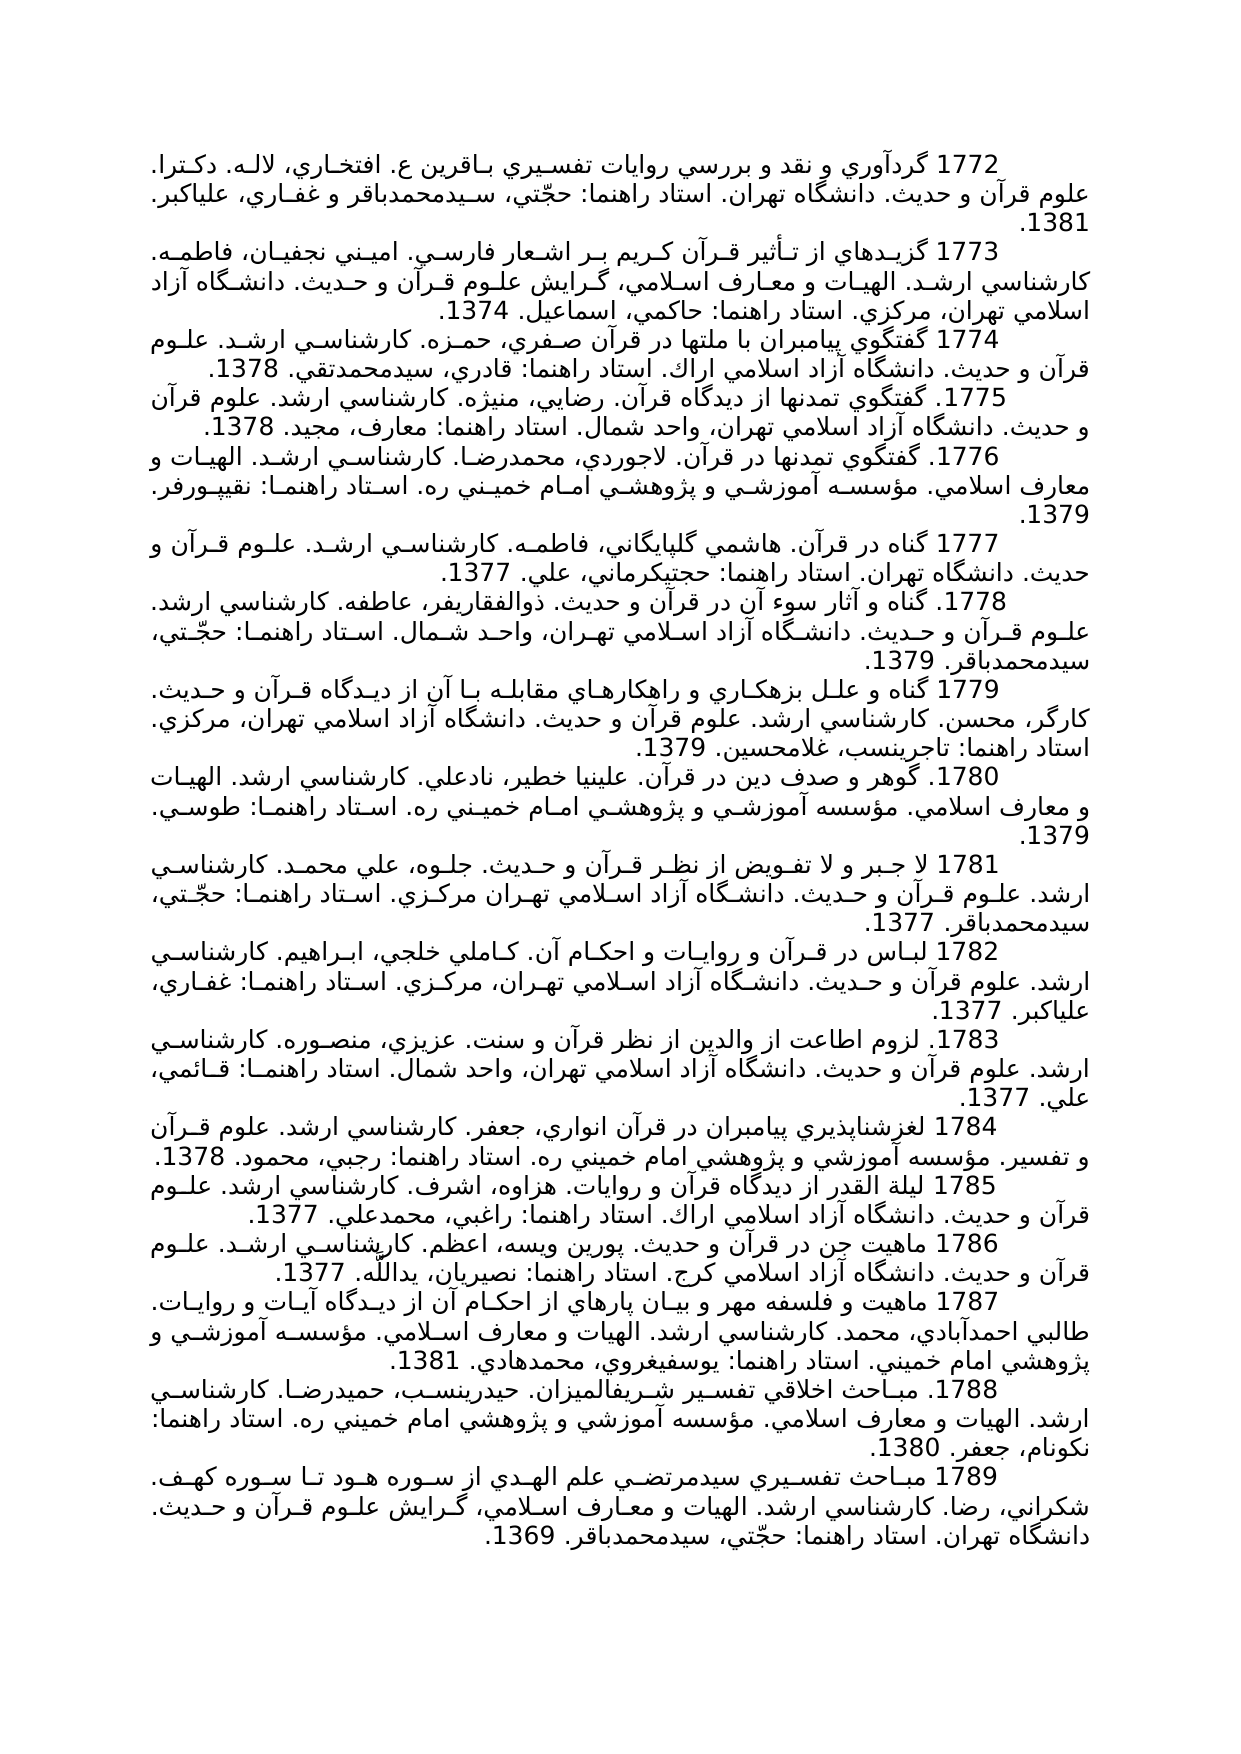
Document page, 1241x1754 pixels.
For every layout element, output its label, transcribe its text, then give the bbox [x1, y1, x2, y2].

text 1775. گفتگوي تمدن‏ها از ديدگاه قرآن. رضايي، منيژه. كارشناسي ارشد. علوم قرآن و حديث. دانشگاه آزاد اسلامي تهران، واحد شمال. استاد راهنما: معارف، مجيد. 1378. [150, 383, 1090, 442]
text 1785 ليلة القدر از ديدگاه قرآن و روايات. هزاوه، اشرف. كارشناسي ارشد. علوم قرآن و حديث. دانشگاه آزاد اسلامي اراك. استاد راهنما: راغبي، محمدعلي. 1377. [150, 1171, 1090, 1229]
text 1783. لزوم اطاعت از والدين از نظر قرآن و سنت. عزيزي، منصوره. كارشناسي ارشد. علوم قرآن و حديث. دانشگاه آزاد اسلامي تهران، واحد شمال. استاد راهنما: قائمي، علي. 1377. [150, 1025, 1090, 1112]
text 1788. مباحث اخلاقي تفسير شريف‏الميزان. حيدري‏نسب، حميدرضا. كارشناسي ارشد. الهيات و معارف اسلامي. مؤسسه آموزشي و پژوهشي امام خميني ره. استاد راهنما: نكونام، جعفر. 1380. [150, 1375, 1090, 1462]
text 1774 گفتگوي پيامبران با ملتها در قرآن صفري، حمزه. كارشناسي ارشد. علوم قرآن و حديث. دانشگاه آزاد اسلامي اراك. استاد راهنما: قادري، سيدمحمدتقي. 1378. [150, 325, 1090, 383]
text 1789 مباحث تفسيري سيدمرتضي علم الهدي از سوره هود تا سوره كهف. شكراني، رضا. كارشناسي ارشد. الهيات و معارف اسلامي، گرايش علوم قرآن و حديث. دانشگاه تهران. استاد راهنما: حجّتي، سيدمحمدباقر. 1369. [150, 1462, 1090, 1550]
text 1787 ماهيت و فلسفه مهر و بيان پاره‏اي از احكام آن از ديدگاه آيات و روايات. طالبي احمدآبادي، محمد. كارشناسي ارشد. الهيات و معارف اسلامي. مؤسسه آموزشي و پژوهشي امام خميني. استاد راهنما: يوسفي‏غروي، محمدهادي. 1381. [150, 1287, 1090, 1375]
text 1772 گردآوري و نقد و بررسي روايات تفسيري باقرين ع. افتخاري، لاله. دكترا. علوم قرآن و حديث. دانشگاه تهران. استاد راهنما: حجّتي، سيدمحمدباقر و غفاري، علي‏اكبر. 1381. [150, 150, 1090, 237]
text 1777 گناه در قرآن. هاشمي گلپايگاني، فاطمه. كارشناسي ارشد. علوم قرآن و حديث. دانشگاه تهران. استاد راهنما: حجتي‏كرماني، علي. 1377. [150, 529, 1090, 587]
text 1773 گزيده‏اي از تأثير قرآن كريم بر اشعار فارسي. اميني نجفيان، فاطمه. كارشناسي ارشد. الهيات و معارف اسلامي، گرايش علوم قرآن و حديث. دانشگاه آزاد اسلامي تهران، مركزي. استاد راهنما: حاكمي، اسماعيل. 1374. [150, 237, 1090, 325]
text 1776. گفتگوي تمدن‏ها در قرآن. لاجوردي، محمدرضا. كارشناسي ارشد. الهيات و معارف اسلامي. مؤسسه آموزشي و پژوهشي امام خميني ره. استاد راهنما: نقي‏پورفر. 1379. [150, 442, 1090, 529]
text 1778. گناه و آثار سوء آن در قرآن و حديث. ذوالفقاري‏فر، عاطفه. كارشناسي ارشد. علوم قرآن و حديث. دانشگاه آزاد اسلامي تهران، واحد شمال. استاد راهنما: حجّتي، سيدمحمدباقر. 1379. [150, 587, 1090, 675]
text 1784 لغزش‏ناپذيري پيامبران در قرآن انواري، جعفر. كارشناسي ارشد. علوم قرآن و تفسير. مؤسسه آموزشي و پژوهشي امام خميني ره. استاد راهنما: رجبي، محمود. 1378. [150, 1112, 1090, 1171]
text 1786 ماهيت جن در قرآن و حديث. پورين ويسه، اعظم. كارشناسي ارشد. علوم قرآن و حديث. دانشگاه آزاد اسلامي كرج. استاد راهنما: نصيريان، يداللَّه. 1377. [150, 1229, 1090, 1287]
text 1781 لا جبر و لا تفويض از نظر قرآن و حديث. جلوه، علي محمد. كارشناسي ارشد. علوم قرآن و حديث. دانشگاه آزاد اسلامي تهران مركزي. استاد راهنما: حجّتي، سيدمحمدباقر. 1377. [150, 850, 1090, 937]
text 1779 گناه و علل بزهكاري و راهكارهاي مقابله با آن از ديدگاه قرآن و حديث. كارگر، محسن. كارشناسي ارشد. علوم قرآن و حديث. دانشگاه آزاد اسلامي تهران، مركزي. استاد راهنما: تاجري‏نسب، غلامحسين. 1379. [150, 675, 1090, 762]
text 1782 لباس در قرآن و روايات و احكام آن. كاملي خلجي، ابراهيم. كارشناسي ارشد. علوم قرآن و حديث. دانشگاه آزاد اسلامي تهران، مركزي. استاد راهنما: غفاري، علي‏اكبر. 1377. [150, 937, 1090, 1025]
text 1780. گوهر و صدف دين در قرآن. علي‏نيا خطير، نادعلي. كارشناسي ارشد. الهيات و معارف اسلامي. مؤسسه آموزشي و پژوهشي امام خميني ره. استاد راهنما: طوسي. 1379. [150, 762, 1090, 850]
